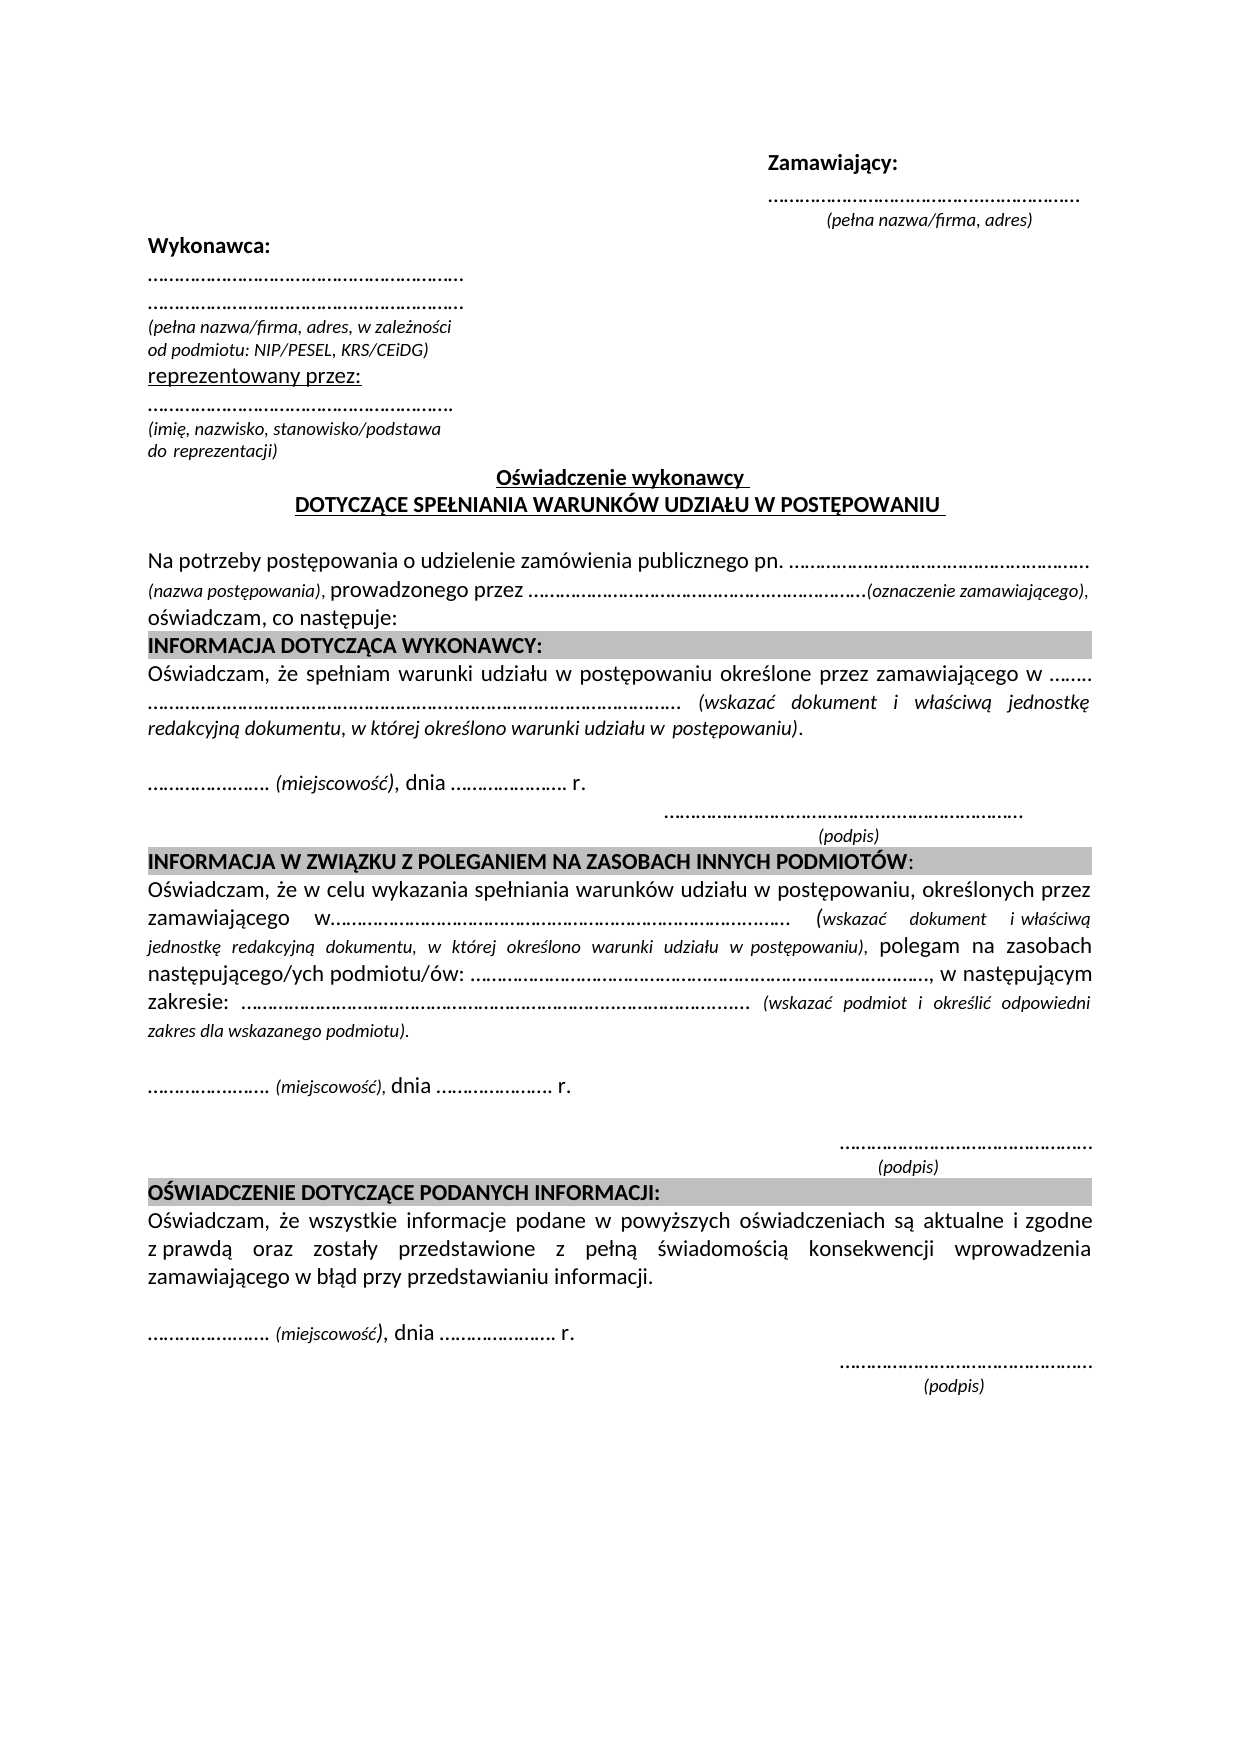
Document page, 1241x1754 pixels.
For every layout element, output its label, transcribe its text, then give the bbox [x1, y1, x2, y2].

text Na potrzeby postępowania o udzielenie zamówienia publicznego pn. ………………………………………………… (nazwa postępowania), prowadzonego przez ……………………………………….………………(oznaczenie zamawiającego), oświadczam, co następuje: [148, 547, 1092, 631]
text Oświadczenie wykonawcy [148, 463, 1092, 491]
text (podpis) [738, 1374, 1092, 1397]
text ……………………………………..…………………… [148, 796, 1092, 824]
text (pełna nazwa/firma, adres) [768, 208, 1092, 231]
text Oświadczam, że w celu wykazania spełniania warunków udziału w postępowaniu, określonych przez zamawiającego w……………………………………………………………………...…… (wskazać dokument i właściwą jednostkę redakcyjną dokumentu, w której określono warunki udziału w postępowaniu), polegam na zasobach następującego/ych podmiotu/ów: ……………………………………………………………………………, w następującym zakresie: ……………………………………………………………..………………....… (wskazać podmiot i określić odpowiedni zakres dla wskazanego podmiotu). [148, 875, 1092, 1043]
text Oświadczam, że spełniam warunki udziału w postępowaniu określone przez zamawiającego w ……..…………………………………………………..…………………………………… (wskazać dokument i właściwą jednostkę redakcyjną dokumentu, w której określono warunki udziału w postępowaniu). [148, 659, 1092, 740]
text (podpis) [738, 1155, 1092, 1178]
text INFORMACJA DOTYCZĄCA WYKONAWCY: [148, 631, 1092, 659]
text (pełna nazwa/firma, adres, w zależności od podmiotu: NIP/PESEL, KRS/CEiDG) [148, 315, 472, 361]
text …………….……. (miejscowość), dnia …………………. r. [148, 1071, 1092, 1099]
text reprezentowany przez: [148, 361, 1092, 389]
text (podpis) [738, 824, 1092, 847]
text …………………………………..……………… [768, 180, 1092, 208]
text INFORMACJA W ZWIĄZKU Z POLEGANIEM NA ZASOBACH INNYCH PODMIOTÓW: [148, 847, 1092, 875]
text …………….……. (miejscowość), dnia …………………. r. [148, 768, 1092, 796]
text Zamawiający: [694, 148, 1092, 176]
text ………………………………………… [148, 1346, 1092, 1374]
text (imię, nazwisko, stanowisko/podstawa do reprezentacji) [148, 417, 472, 463]
text ………………………………………… [148, 1127, 1092, 1155]
text Oświadczam, że wszystkie informacje podane w powyższych oświadczeniach są aktualne i zgodne z prawdą oraz zostały przedstawione z pełną świadomością konsekwencji wprowadzenia zamawiającego w błąd przy przedstawianiu informacji. [148, 1206, 1092, 1290]
text …………….……. (miejscowość), dnia …………………. r. [148, 1318, 1092, 1346]
text DOTYCZĄCE SPEŁNIANIA WARUNKÓW UDZIAŁU W POSTĘPOWANIU [148, 491, 1092, 547]
text OŚWIADCZENIE DOTYCZĄCE PODANYCH INFORMACJI: [148, 1178, 1092, 1206]
text Wykonawca: [148, 231, 1092, 259]
text …………………………………………………. [148, 389, 472, 417]
text ………………………………………………………………………………………………………… [148, 259, 472, 315]
